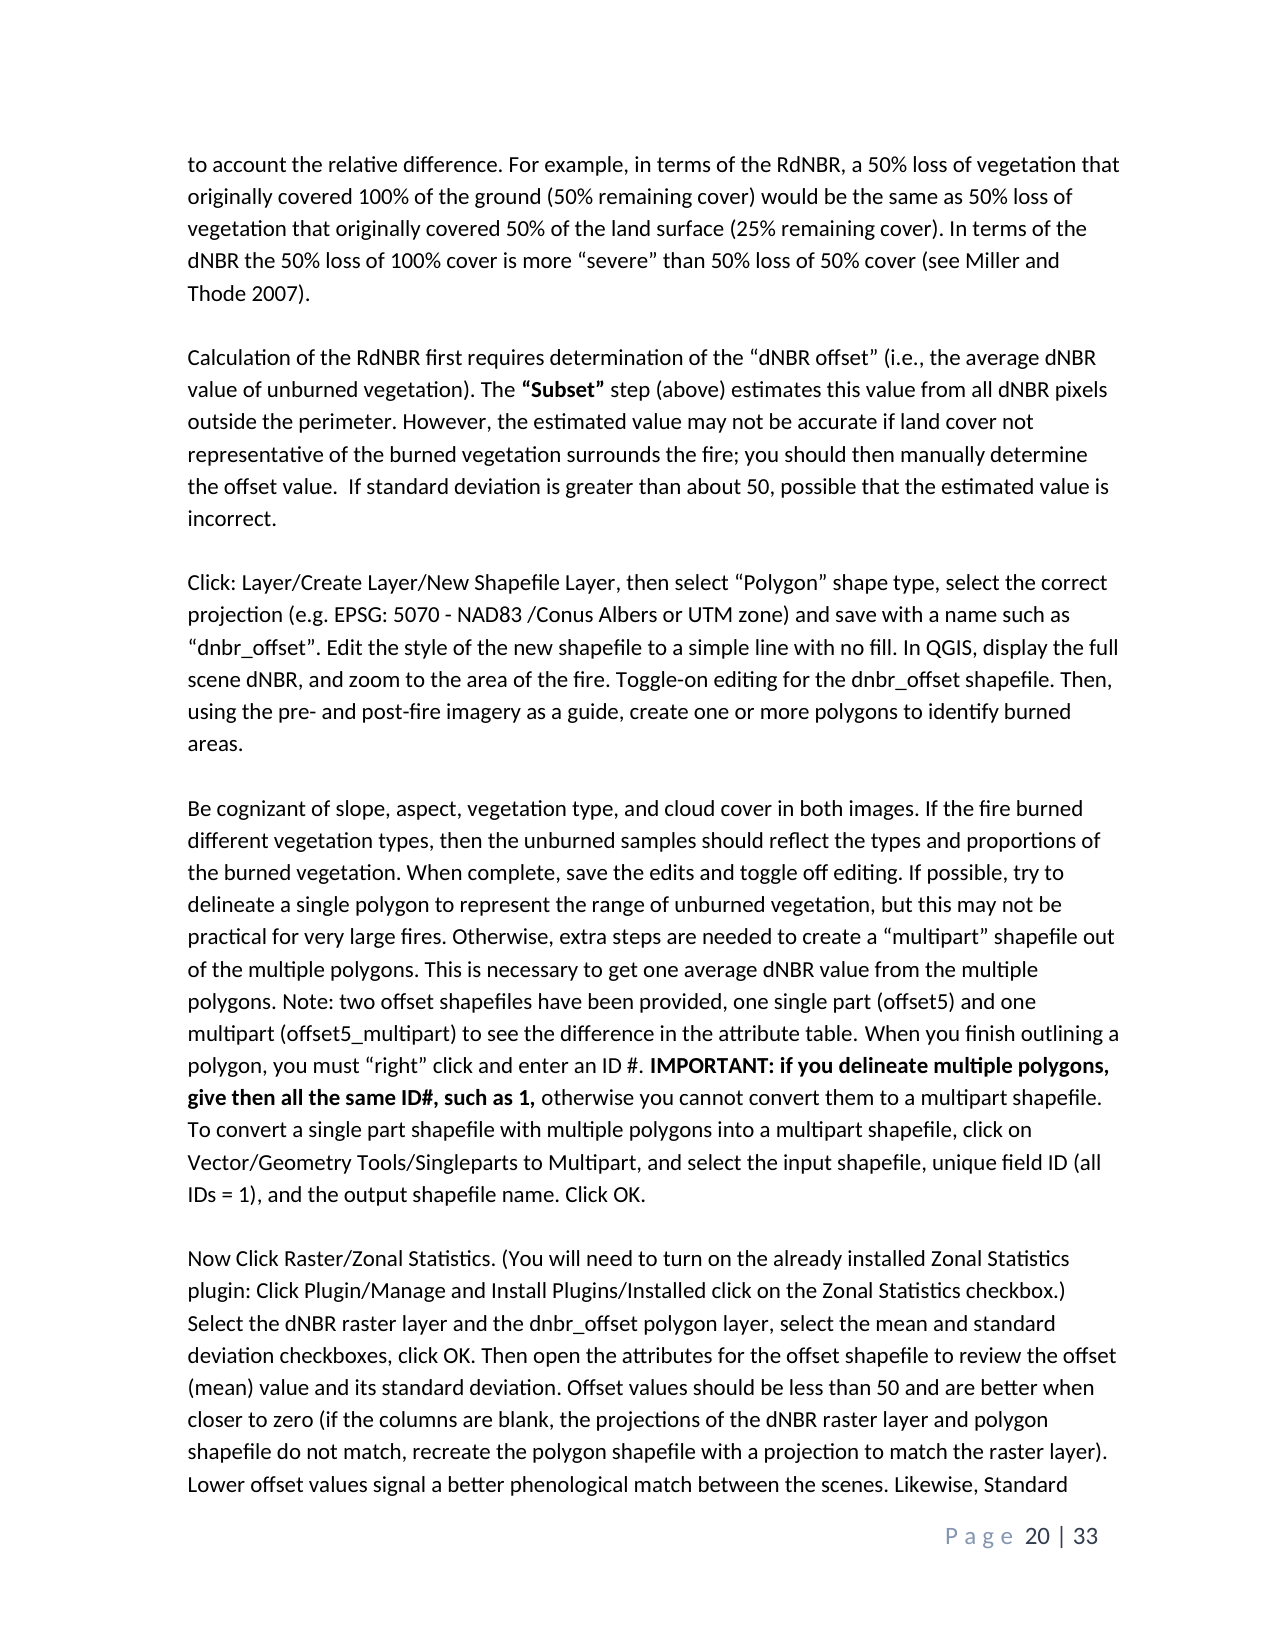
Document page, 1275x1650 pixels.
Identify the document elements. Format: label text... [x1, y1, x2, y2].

text Click: Layer/Create Layer/New Shapefile Layer, then select “Polygon” shape type, select the correct projection (e.g. EPSG: 5070 - NAD83 /Conus Albers or UTM zone) and save with a name such as “dnbr_offset”. Edit the style of the new shapefile to a simple line with no fill. In QGIS, display the full scene dNBR, and zoom to the area of the fire. Toggle-on editing for the dnbr_offset shapefile. Then, using the pre- and post-fire imagery as a guide, create one or more polygons to identify burned areas. [187, 568, 1125, 757]
text Be cognizant of slope, aspect, vegetation type, and cloud cover in both images. If the fire burned different vegetation types, then the unburned samples should reflect the types and proportions of the burned vegetation. When complete, save the edits and toggle off editing. If possible, try to delineate a single polygon to represent the range of unburned vegetation, but this may not be practical for very large fires. Otherwise, extra steps are needed to create a “multipart” shapefile out of the multiple polygons. This is necessary to get one average dNBR value from the multiple polygons. Note: two offset shapefiles have been provided, one single part (offset5) and one multipart (offset5_multipart) to see the difference in the attribute table. When you finish outlining a polygon, you must “right” click and enter an ID #. IMPORTANT: if you delineate multiple polygons, give then all the same ID#, such as 1, otherwise you cannot convert them to a multipart shapefile. To convert a single part shapefile with multiple polygons into a multipart shapefile, click on Vector/Geometry Tools/Singleparts to Multipart, and select the input shapefile, unique field ID (all IDs = 1), and the output shapefile name. Click OK. [187, 794, 1125, 1208]
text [187, 1244, 1125, 1498]
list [150, 150, 1125, 307]
text Calculation of the RdNBR first requires determination of the “dNBR offset” (i.e., the average dNBR value of unburned vegetation). The “Subset” step (above) estimates this value from all dNBR pixels outside the perimeter. However, the estimated value may not be accurate if land cover not representative of the burned vegetation surrounds the fire; you should then manually determine the offset value. If standard deviation is greater than about 50, possible that the estimated value is incorrect. [187, 343, 1125, 532]
